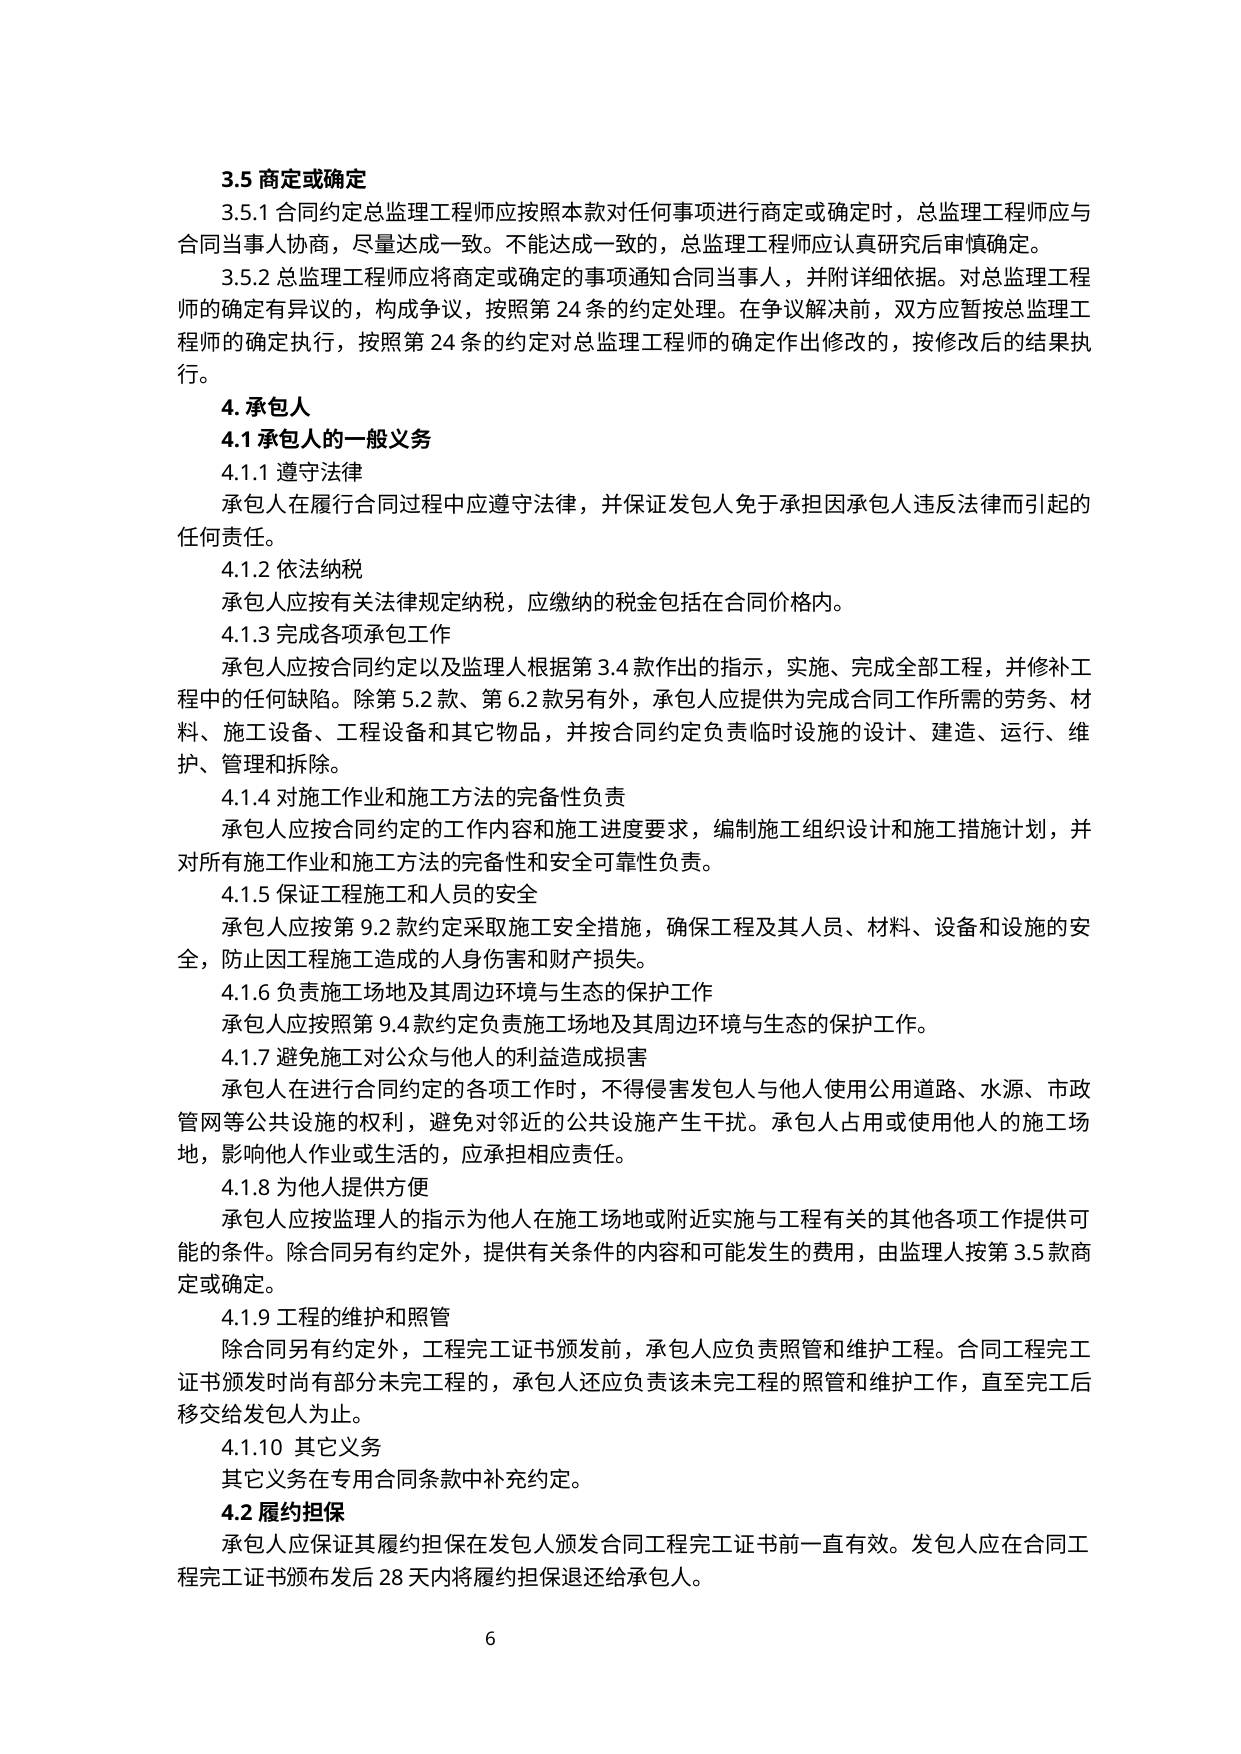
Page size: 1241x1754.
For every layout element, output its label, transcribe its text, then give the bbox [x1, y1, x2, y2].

text 4.1.6 负责施工场地及其周边环境与生态的保护工作 [177, 974, 1093, 1007]
text 4.1.5 保证工程施工和人员的安全 [177, 877, 1093, 909]
text 4.1.10 其它义务 [177, 1429, 1093, 1462]
text 3.5.1合同约定总监理工程师应按照本款对任何事项进行商定或确定时，总监理工程师应与合同当事人协商，尽量达成一致。不能达成一致的，总监理工程师应认真研究后审慎确定。 [177, 194, 1093, 259]
text 其它义务在专用合同条款中补充约定。 [177, 1462, 1093, 1494]
text 4.1.4 对施工作业和施工方法的完备性负责 [177, 779, 1093, 812]
text 承包人应按第9.2款约定采取施工安全措施，确保工程及其人员、材料、设备和设施的安全，防止因工程施工造成的人身伤害和财产损失。 [177, 909, 1093, 974]
text 4.1.2 依法纳税 [177, 552, 1093, 584]
text 承包人应按合同约定以及监理人根据第3.4款作出的指示，实施、完成全部工程，并修补工程中的任何缺陷。除第5.2款、第6.2款另有外，承包人应提供为完成合同工作所需的劳务、材料、施工设备、工程设备和其它物品，并按合同约定负责临时设施的设计、建造、运行、维护、管理和拆除。 [177, 649, 1093, 779]
text 承包人应按有关法律规定纳税，应缴纳的税金包括在合同价格内。 [177, 584, 1093, 617]
text 承包人在履行合同过程中应遵守法律，并保证发包人免于承担因承包人违反法律而引起的任何责任。 [177, 487, 1093, 552]
text 承包人应按监理人的指示为他人在施工场地或附近实施与工程有关的其他各项工作提供可能的条件。除合同另有约定外，提供有关条件的内容和可能发生的费用，由监理人按第3.5款商定或确定。 [177, 1202, 1093, 1299]
text 3.5.2 总监理工程师应将商定或确定的事项通知合同当事人，并附详细依据。对总监理工程师的确定有异议的，构成争议，按照第24条的约定处理。在争议解决前，双方应暂按总监理工程师的确定执行，按照第24条的约定对总监理工程师的确定作出修改的，按修改后的结果执行。 [177, 259, 1093, 389]
text 承包人在进行合同约定的各项工作时，不得侵害发包人与他人使用公用道路、水源、市政管网等公共设施的权利，避免对邻近的公共设施产生干扰。承包人占用或使用他人的施工场地，影响他人作业或生活的，应承担相应责任。 [177, 1072, 1093, 1169]
subtitle 4.1承包人的一般义务 [177, 422, 1093, 454]
subtitle 4.2 履约担保 [177, 1494, 1093, 1527]
text 4.1.1 遵守法律 [177, 454, 1093, 487]
text 承包人应按合同约定的工作内容和施工进度要求，编制施工组织设计和施工措施计划，并对所有施工作业和施工方法的完备性和安全可靠性负责。 [177, 812, 1093, 877]
text 承包人应保证其履约担保在发包人颁发合同工程完工证书前一直有效。发包人应在合同工程完工证书颁布发后28天内将履约担保退还给承包人。 [177, 1527, 1093, 1592]
subtitle 3.5 商定或确定 [177, 162, 1093, 194]
subtitle 4. 承包人 [177, 389, 1093, 422]
text 4.1.3 完成各项承包工作 [177, 617, 1093, 649]
text 4.1.8 为他人提供方便 [177, 1169, 1093, 1202]
text 4.1.7 避免施工对公众与他人的利益造成损害 [177, 1039, 1093, 1072]
text 4.1.9 工程的维护和照管 [177, 1299, 1093, 1332]
text 除合同另有约定外，工程完工证书颁发前，承包人应负责照管和维护工程。合同工程完工证书颁发时尚有部分未完工程的，承包人还应负责该未完工程的照管和维护工作，直至完工后移交给发包人为止。 [177, 1332, 1093, 1429]
text 承包人应按照第9.4款约定负责施工场地及其周边环境与生态的保护工作。 [177, 1007, 1093, 1039]
